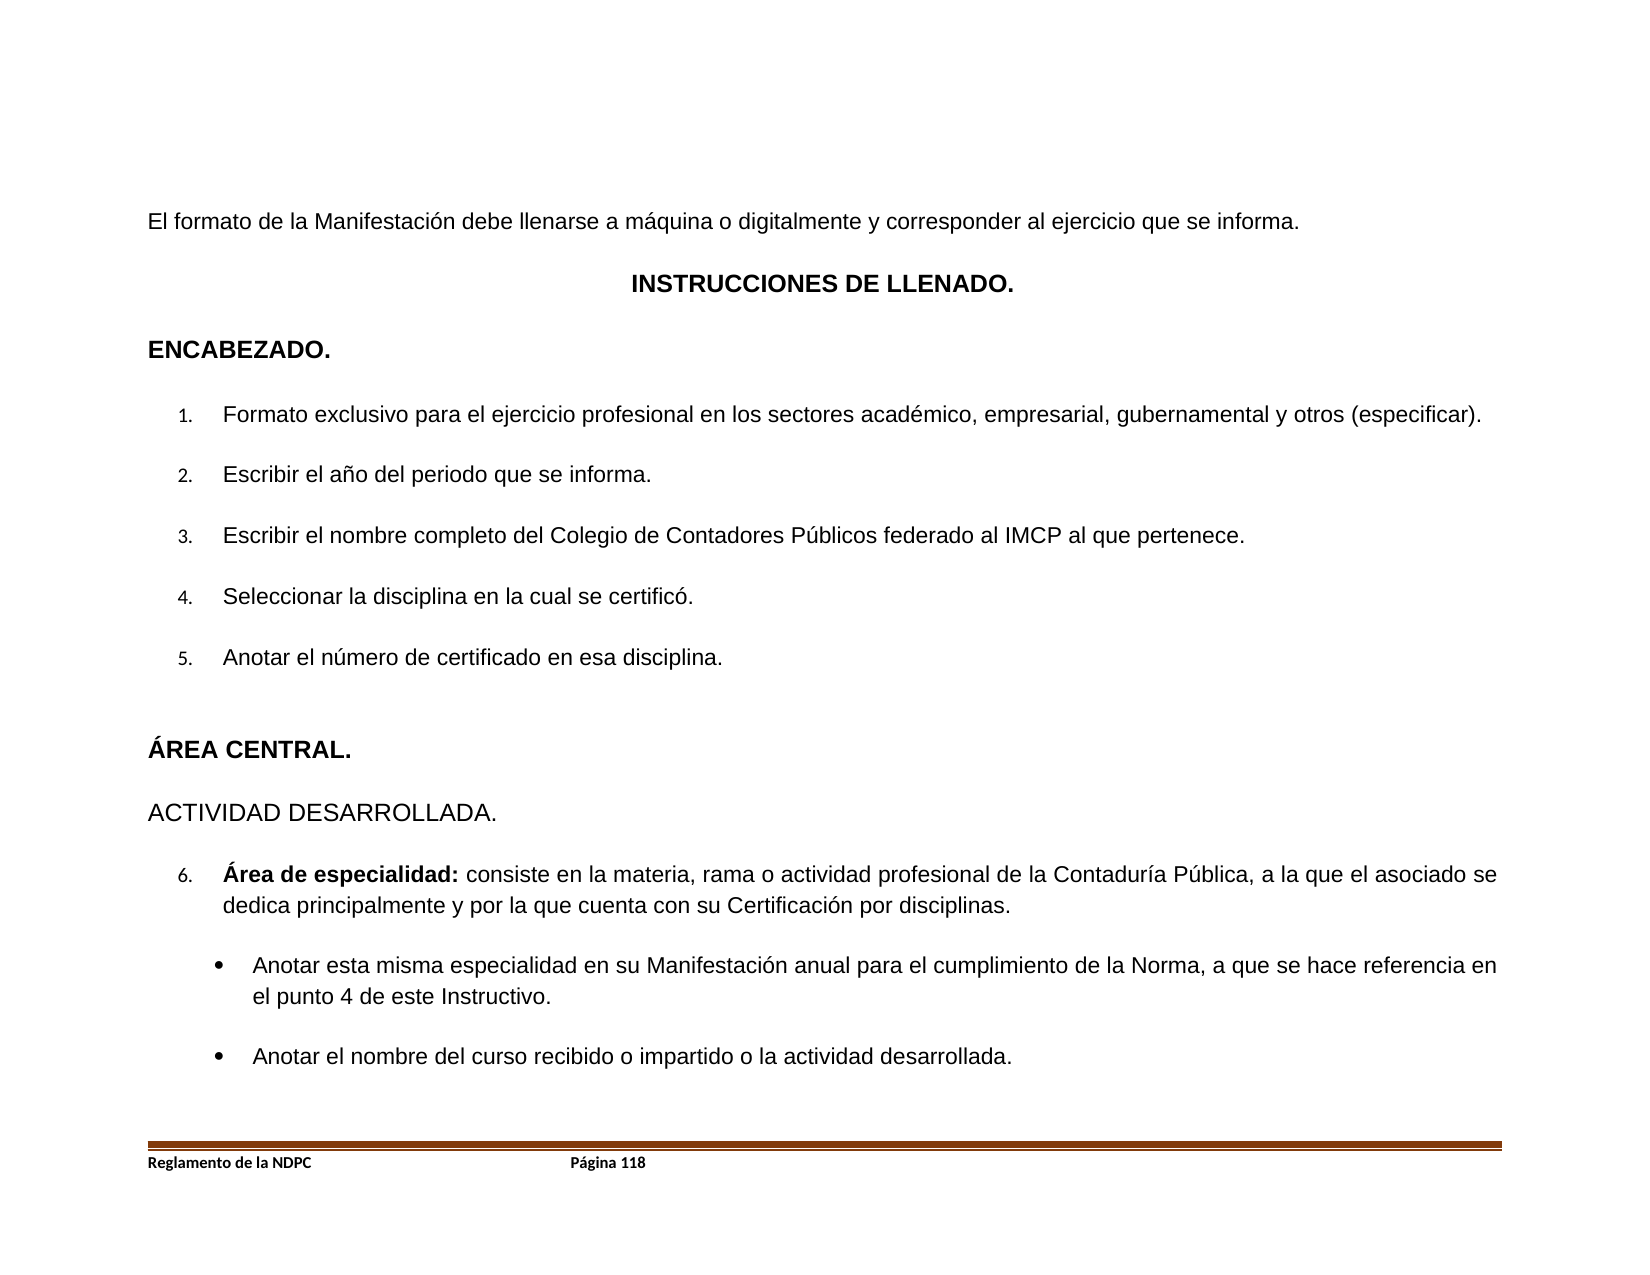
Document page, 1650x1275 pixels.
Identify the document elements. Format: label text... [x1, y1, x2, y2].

text El formato de la Manifestación debe llenarse a máquina o digitalmente y corresponder al ejercicio que se informa. [147, 208, 1499, 234]
list Anotar el nombre del curso recibido o impartido o la actividad desarrollada. [215, 1043, 1498, 1069]
text ACTIVIDAD DESARROLLADA. [147, 798, 1502, 827]
list Anotar esta misma especialidad en su Manifestación anual para el cumplimiento de la Norma, a que se hace referencia en el punto 4 de este Instructivo. [215, 952, 1498, 1009]
text ÁREA CENTRAL. [147, 735, 1498, 764]
list Escribir el año del periodo que se informa. [177, 461, 1498, 488]
list Seleccionar la disciplina en la cual se certificó. [177, 583, 1498, 610]
list Anotar el número de certificado en esa disciplina. [177, 644, 1498, 671]
text INSTRUCCIONES DE LLENADO. [148, 268, 1498, 297]
text ENCABEZADO. [147, 334, 1498, 363]
list Escribir el nombre completo del Colegio de Contadores Públicos federado al IMCP al que pertenece. [177, 522, 1498, 549]
list Área de especialidad: consiste en la materia, rama o actividad profesional de la Contaduría Pública, a la que el asociado se dedica principalmente y por la que cuenta con su Certificación por disciplinas. [177, 861, 1498, 918]
list Formato exclusivo para el ejercicio profesional en los sectores académico, empresarial, gubernamental y otros (especificar). [177, 401, 1498, 427]
